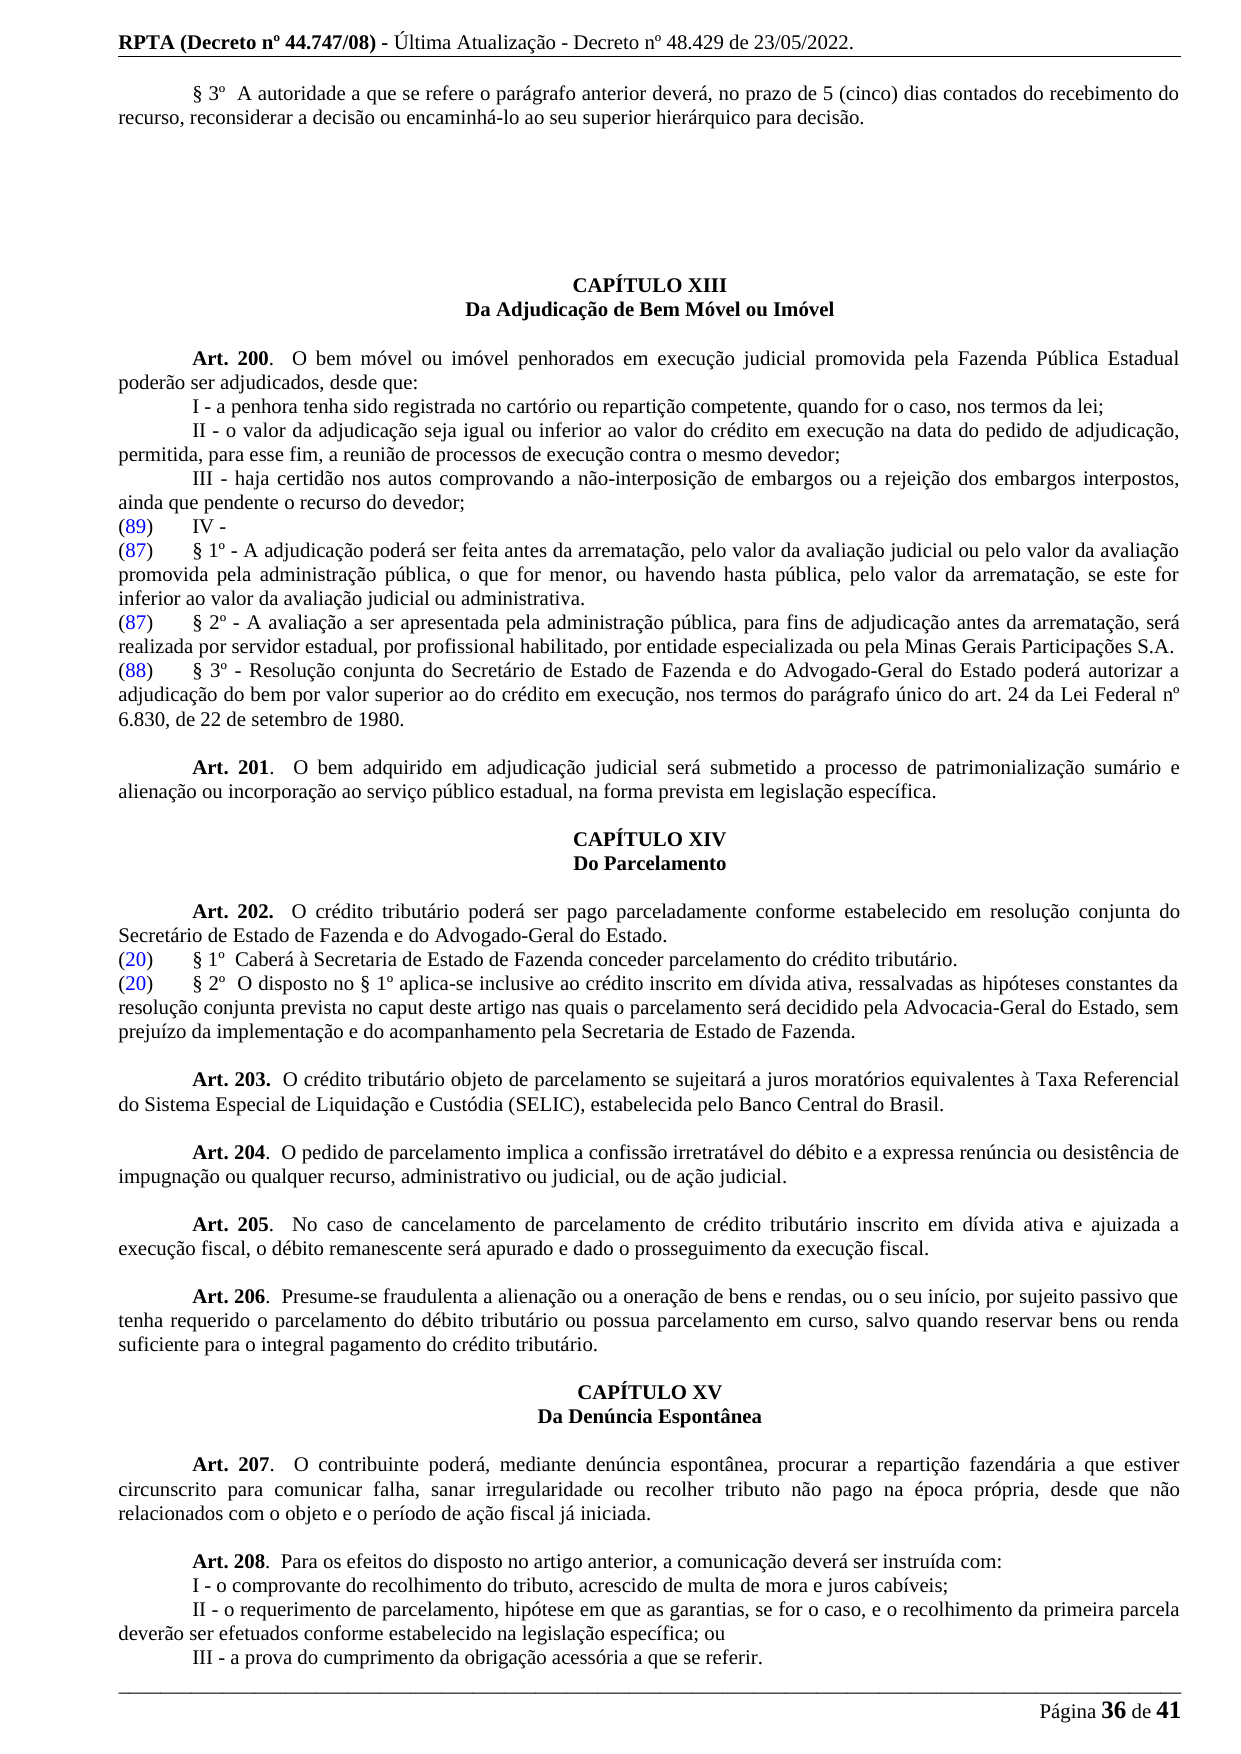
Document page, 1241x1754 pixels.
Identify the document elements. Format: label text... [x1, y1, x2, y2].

text CAPÍTULO XIII [118, 273, 1181, 297]
text Da Adjudicação de Bem Móvel ou Imóvel [118, 297, 1181, 321]
text (20) § 2º O disposto no § 1º aplica-se inclusive ao crédito inscrito em dívida ativa, ressalvadas as hipóteses constantes da resolução conjunta prevista no caput deste artigo nas quais o parcelamento será decidido pela Advocacia-Geral do Estado, sem prejuízo da implementação e do acompanhamento pela Secretaria de Estado de Fazenda. [118, 971, 1181, 1043]
text II - o valor da adjudicação seja igual ou inferior ao valor do crédito em execução na data do pedido de adjudicação, permitida, para esse fim, a reunião de processos de execução contra o mesmo devedor; [118, 418, 1181, 466]
text II - o requerimento de parcelamento, hipótese em que as garantias, se for o caso, e o recolhimento da primeira parcela deverão ser efetuados conforme estabelecido na legislação específica; ou [118, 1597, 1181, 1645]
text (87) § 1º - A adjudicação poderá ser feita antes da arrematação, pelo valor da avaliação judicial ou pelo valor da avaliação promovida pela administração pública, o que for menor, ou havendo hasta pública, pelo valor da arrematação, se este for inferior ao valor da avaliação judicial ou administrativa. [118, 538, 1181, 610]
text (89) IV - [118, 514, 1181, 538]
text III - a prova do cumprimento da obrigação acessória a que se referir. [118, 1645, 1181, 1669]
text (20) § 1º Caberá à Secretaria de Estado de Fazenda conceder parcelamento do crédito tributário. [118, 947, 1181, 971]
text Art. 202. O crédito tributário poderá ser pago parceladamente conforme estabelecido em resolução conjunta do Secretário de Estado de Fazenda e do Advogado-Geral do Estado. [118, 899, 1181, 947]
text Do Parcelamento [118, 851, 1181, 875]
text Art. 200. O bem móvel ou imóvel penhorados em execução judicial promovida pela Fazenda Pública Estadual poderão ser adjudicados, desde que: [118, 346, 1181, 394]
text Art. 201. O bem adquirido em adjudicação judicial será submetido a processo de patrimonialização sumário e alienação ou incorporação ao serviço público estadual, na forma prevista em legislação específica. [118, 754, 1181, 803]
text Art. 205. No caso de cancelamento de parcelamento de crédito tributário inscrito em dívida ativa e ajuizada a execução fiscal, o débito remanescente será apurado e dado o prosseguimento da execução fiscal. [118, 1212, 1181, 1260]
text I - o comprovante do recolhimento do tributo, acrescido de multa de mora e juros cabíveis; [118, 1573, 1181, 1597]
text Art. 207. O contribuinte poderá, mediante denúncia espontânea, procurar a repartição fazendária a que estiver circunscrito para comunicar falha, sanar irregularidade ou recolher tributo não pago na época própria, desde que não relacionados com o objeto e o período de ação fiscal já iniciada. [118, 1452, 1181, 1524]
text CAPÍTULO XV [118, 1380, 1181, 1404]
text III - haja certidão nos autos comprovando a não-interposição de embargos ou a rejeição dos embargos interpostos, ainda que pendente o recurso do devedor; [118, 466, 1181, 514]
text Da Denúncia Espontânea [118, 1404, 1181, 1428]
text I - a penhora tenha sido registrada no cartório ou repartição competente, quando for o caso, nos termos da lei; [118, 394, 1181, 418]
text CAPÍTULO XIV [118, 827, 1181, 851]
text Art. 203. O crédito tributário objeto de parcelamento se sujeitará a juros moratórios equivalentes à Taxa Referencial do Sistema Especial de Liquidação e Custódia (SELIC), estabelecida pelo Banco Central do Brasil. [118, 1067, 1181, 1116]
text (87) § 2º - A avaliação a ser apresentada pela administração pública, para fins de adjudicação antes da arrematação, será realizada por servidor estadual, por profissional habilitado, por entidade especializada ou pela Minas Gerais Participações S.A. [118, 610, 1181, 658]
text (88) § 3º - Resolução conjunta do Secretário de Estado de Fazenda e do Advogado-Geral do Estado poderá autorizar a adjudicação do bem por valor superior ao do crédito em execução, nos termos do parágrafo único do art. 24 da Lei Federal nº 6.830, de 22 de setembro de 1980. [118, 658, 1181, 731]
text Art. 204. O pedido de parcelamento implica a confissão irretratável do débito e a expressa renúncia ou desistência de impugnação ou qualquer recurso, administrativo ou judicial, ou de ação judicial. [118, 1139, 1181, 1188]
text Art. 206. Presume-se fraudulenta a alienação ou a oneração de bens e rendas, ou o seu início, por sujeito passivo que tenha requerido o parcelamento do débito tributário ou possua parcelamento em curso, salvo quando reservar bens ou renda suficiente para o integral pagamento do crédito tributário. [118, 1284, 1181, 1356]
text Art. 208. Para os efeitos do disposto no artigo anterior, a comunicação deverá ser instruída com: [118, 1549, 1181, 1573]
text § 3º A autoridade a que se refere o parágrafo anterior deverá, no prazo de 5 (cinco) dias contados do recebimento do recurso, reconsiderar a decisão ou encaminhá-lo ao seu superior hierárquico para decisão. [118, 81, 1181, 129]
